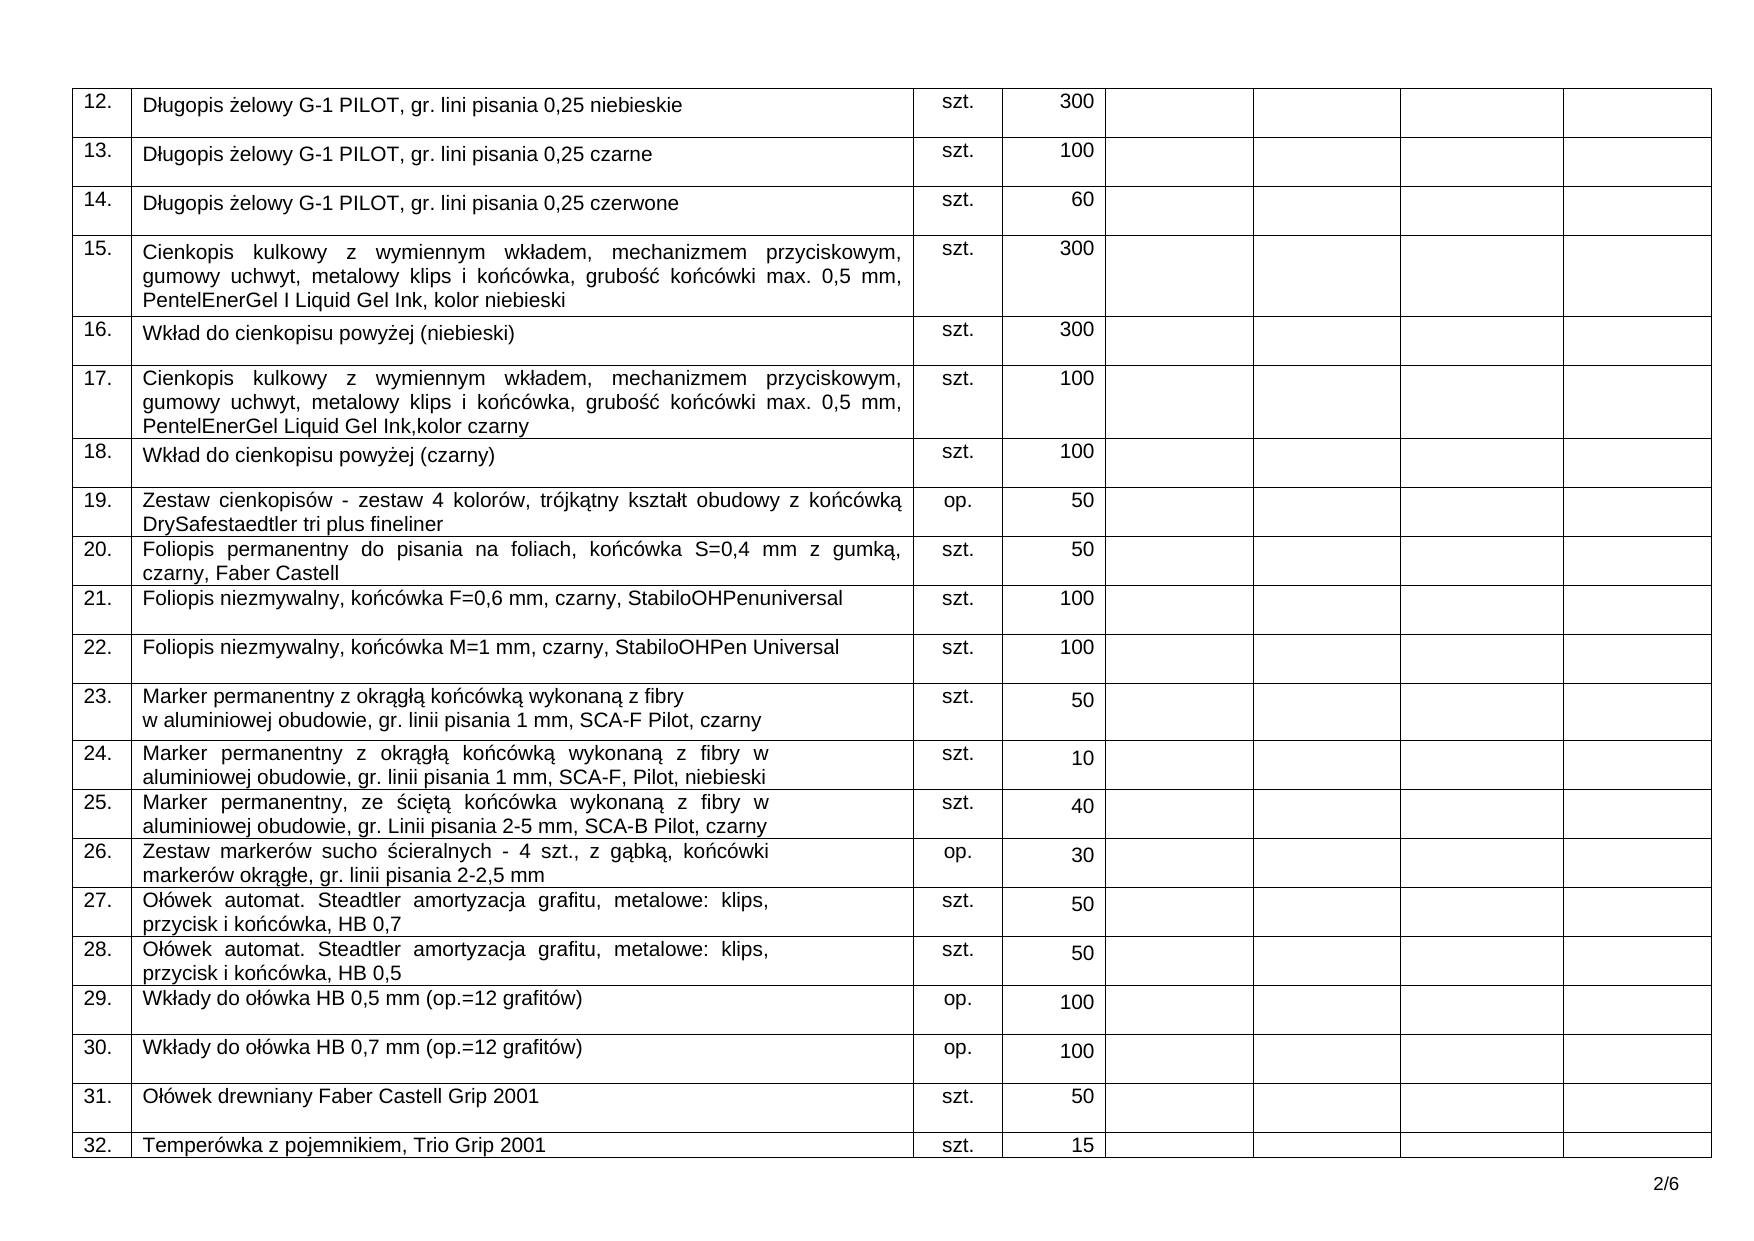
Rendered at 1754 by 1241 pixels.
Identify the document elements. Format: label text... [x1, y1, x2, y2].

table_cell [1564, 986, 1711, 1034]
table_cell 50 [1003, 684, 1105, 740]
table_cell [1564, 89, 1711, 137]
table_cell [73, 986, 131, 1034]
table_cell [1106, 635, 1253, 683]
table_cell [1106, 741, 1253, 789]
table_cell [1106, 537, 1253, 585]
table_cell 10 [1003, 741, 1105, 789]
table_cell 100 [1003, 439, 1105, 487]
table_cell [781, 986, 913, 1034]
table_cell 40 [1003, 790, 1105, 838]
table_cell [1106, 986, 1253, 1034]
table_cell 300 [1003, 317, 1105, 365]
table_cell 100 [1003, 635, 1105, 683]
table_cell szt. [914, 236, 1002, 316]
table_cell [73, 537, 131, 585]
table_cell [1106, 187, 1253, 235]
table_cell [1401, 586, 1563, 634]
table_cell [1106, 586, 1253, 634]
table_cell szt. [914, 1133, 1002, 1157]
table_cell [1254, 1084, 1400, 1132]
table_cell [1401, 488, 1563, 536]
table_cell Cienkopis kulkowy z wymiennym wkładem, mechanizmem przyciskowym, gumowy uchwyt, metalowy klips i końcówka, grubość końcówki max. 0,5 mm, PentelEnerGel I Liquid Gel Ink, kolor niebieski [132, 236, 913, 316]
table_cell [73, 317, 131, 365]
table_cell [73, 839, 131, 887]
table_cell [73, 366, 131, 438]
table_cell [1564, 1084, 1711, 1132]
table_cell 50 [1003, 1084, 1105, 1132]
table_cell [73, 138, 131, 186]
table_cell szt. [914, 888, 1002, 936]
table_cell [1106, 888, 1253, 936]
table_cell [1564, 839, 1711, 887]
table_cell Zestaw cienkopisów - zestaw 4 kolorów, trójkątny kształt obudowy z końcówką DrySafestaedtler tri plus fineliner [132, 488, 913, 536]
table_cell [1564, 1035, 1711, 1083]
table_cell [1401, 138, 1563, 186]
table_cell [1106, 684, 1253, 740]
table_cell [1401, 187, 1563, 235]
table_cell [1106, 439, 1253, 487]
table_cell [1106, 138, 1253, 186]
table_cell [1564, 790, 1711, 838]
table_cell [1106, 937, 1253, 985]
table_cell [781, 888, 913, 936]
table_cell [1564, 187, 1711, 235]
table_cell [73, 89, 131, 137]
table_cell szt. [914, 586, 1002, 634]
table_cell [1106, 1133, 1253, 1157]
table_cell [1564, 741, 1711, 789]
table_cell [1254, 986, 1400, 1034]
table_cell [1401, 986, 1563, 1034]
table_cell [1106, 236, 1253, 316]
table_cell [73, 1133, 131, 1157]
table_cell szt. [914, 937, 1002, 985]
table_cell szt. [914, 1084, 1002, 1132]
table_cell [1254, 187, 1400, 235]
table_cell [1254, 366, 1400, 438]
table_cell [1254, 537, 1400, 585]
table_cell [1564, 236, 1711, 316]
table_cell [1254, 488, 1400, 536]
table_cell szt. [914, 741, 1002, 789]
table_cell [1564, 537, 1711, 585]
table_cell [1401, 439, 1563, 487]
table_cell 15 [1003, 1133, 1105, 1157]
table_cell [1106, 317, 1253, 365]
table_cell [781, 741, 913, 789]
table_cell [1254, 635, 1400, 683]
table_cell [1564, 635, 1711, 683]
table_cell szt. [914, 635, 1002, 683]
table_cell [1401, 537, 1563, 585]
table_cell [1564, 586, 1711, 634]
table_cell [781, 937, 913, 985]
table_cell [1254, 741, 1400, 789]
table_cell [781, 790, 913, 838]
table_cell [1106, 89, 1253, 137]
table_cell [1254, 439, 1400, 487]
table_cell [1254, 937, 1400, 985]
table_cell op. [914, 488, 1002, 536]
table_cell szt. [914, 439, 1002, 487]
table_cell Ołówek automat. Steadtler amortyzacja grafitu, metalowe: klips, przycisk i końcówka, HB 0,5 [132, 937, 781, 985]
table_cell [1401, 635, 1563, 683]
table_cell [73, 1035, 131, 1083]
table_cell [1401, 839, 1563, 887]
table_cell [1401, 1084, 1563, 1132]
table_cell 50 [1003, 488, 1105, 536]
table_cell Wkłady do ołówka HB 0,5 mm (op.=12 grafitów) [132, 986, 781, 1034]
table_cell szt. [914, 187, 1002, 235]
table_cell [73, 1084, 131, 1132]
table_cell [1106, 790, 1253, 838]
table_cell Wkłady do ołówka HB 0,7 mm (op.=12 grafitów) [132, 1035, 781, 1083]
table_cell [1254, 586, 1400, 634]
table_cell Wkład do cienkopisu powyżej (niebieski) [132, 317, 913, 365]
table_cell [1254, 89, 1400, 137]
table_cell [1401, 741, 1563, 789]
table_cell 100 [1003, 366, 1105, 438]
table_cell szt. [914, 537, 1002, 585]
table_cell Długopis żelowy G-1 PILOT, gr. lini pisania 0,25 czarne [132, 138, 913, 186]
table_cell Wkład do cienkopisu powyżej (czarny) [132, 439, 913, 487]
table_cell [73, 790, 131, 838]
table_cell [1254, 317, 1400, 365]
table_cell Cienkopis kulkowy z wymiennym wkładem, mechanizmem przyciskowym, gumowy uchwyt, metalowy klips i końcówka, grubość końcówki max. 0,5 mm, PentelEnerGel Liquid Gel Ink,kolor czarny [132, 366, 913, 438]
table_cell [1564, 937, 1711, 985]
table_cell 300 [1003, 89, 1105, 137]
table_cell [1564, 138, 1711, 186]
table_cell [73, 236, 131, 316]
table_cell [73, 187, 131, 235]
table_cell [1254, 888, 1400, 936]
table_cell [1564, 684, 1711, 740]
table_cell [1401, 236, 1563, 316]
table_cell [1401, 790, 1563, 838]
table_cell [1254, 839, 1400, 887]
table_cell op. [914, 1035, 1002, 1083]
table_cell [781, 839, 913, 887]
table_cell Marker permanentny, ze ściętą końcówka wykonaną z fibry w aluminiowej obudowie, gr. Linii pisania 2-5 mm, SCA-B Pilot, czarny [132, 790, 781, 838]
table_cell 100 [1003, 138, 1105, 186]
table_cell [73, 741, 131, 789]
table_cell [781, 684, 913, 740]
table_cell [73, 684, 131, 740]
table_cell [1564, 888, 1711, 936]
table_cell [132, 1133, 913, 1157]
table_cell [1254, 1035, 1400, 1083]
table_cell Zestaw markerów sucho ścieralnych - 4 szt., z gąbką, końcówki markerów okrągłe, gr. linii pisania 2-2,5 mm [132, 839, 781, 887]
table_cell Długopis żelowy G-1 PILOT, gr. lini pisania 0,25 niebieskie [132, 89, 913, 137]
table_cell [1106, 366, 1253, 438]
table_cell [1106, 839, 1253, 887]
table_cell Ołówek automat. Steadtler amortyzacja grafitu, metalowe: klips, przycisk i końcówka, HB 0,7 [132, 888, 781, 936]
table_cell Długopis żelowy G-1 PILOT, gr. lini pisania 0,25 czerwone [132, 187, 913, 235]
table_cell [1401, 317, 1563, 365]
table_cell [1401, 1133, 1563, 1157]
table_cell [1401, 888, 1563, 936]
table_cell Foliopis niezmywalny, końcówka M=1 mm, czarny, StabiloOHPen Universal [132, 635, 913, 683]
table_cell Marker permanentny z okrągłą końcówką wykonaną z fibry w aluminiowej obudowie, gr. linii pisania 1 mm, SCA-F, Pilot, niebieski [132, 741, 781, 789]
table_cell szt. [914, 138, 1002, 186]
table_cell 50 [1003, 937, 1105, 985]
table_cell szt. [914, 89, 1002, 137]
table_cell [1254, 684, 1400, 740]
table_cell 50 [1003, 537, 1105, 585]
table_cell [1254, 790, 1400, 838]
table_cell op. [914, 839, 1002, 887]
table_cell Foliopis niezmywalny, końcówka F=0,6 mm, czarny, StabiloOHPenuniversal [132, 586, 913, 634]
table_cell [73, 937, 131, 985]
table_cell [1401, 89, 1563, 137]
table_cell szt. [914, 366, 1002, 438]
table_cell [781, 1035, 913, 1083]
table_cell 100 [1003, 586, 1105, 634]
table_cell [73, 635, 131, 683]
table_cell [1401, 684, 1563, 740]
table_cell [1564, 488, 1711, 536]
table_cell [1254, 236, 1400, 316]
table_cell 30 [1003, 839, 1105, 887]
table_cell Ołówek drewniany Faber Castell Grip 2001 [132, 1084, 913, 1132]
table_cell [73, 586, 131, 634]
table_cell [1564, 317, 1711, 365]
table_cell szt. [914, 317, 1002, 365]
table_cell 300 [1003, 236, 1105, 316]
table_cell [1401, 366, 1563, 438]
table_cell 100 [1003, 986, 1105, 1034]
table_cell [73, 439, 131, 487]
table_cell [1564, 439, 1711, 487]
table_cell szt. [914, 790, 1002, 838]
table_cell 60 [1003, 187, 1105, 235]
table_cell [1106, 1084, 1253, 1132]
table_cell op. [914, 986, 1002, 1034]
table_cell Foliopis permanentny do pisania na foliach, końcówka S=0,4 mm z gumką, czarny, Faber Castell [132, 537, 913, 585]
table_cell 50 [1003, 888, 1105, 936]
table_cell [1401, 1035, 1563, 1083]
table_cell [1254, 138, 1400, 186]
table_cell [73, 488, 131, 536]
table_cell [1564, 366, 1711, 438]
table_cell [73, 888, 131, 936]
table_cell [1401, 937, 1563, 985]
table_cell [1106, 1035, 1253, 1083]
table_cell Marker permanentny z okrągłą końcówką wykonaną z fibry w aluminiowej obudowie, gr. linii pisania 1 mm, SCA-F Pilot, czarny [132, 684, 781, 740]
table_cell [1564, 1133, 1711, 1157]
table_cell [1254, 1133, 1400, 1157]
table_cell szt. [914, 684, 1002, 740]
table_cell 100 [1003, 1035, 1105, 1083]
table_cell [1106, 488, 1253, 536]
